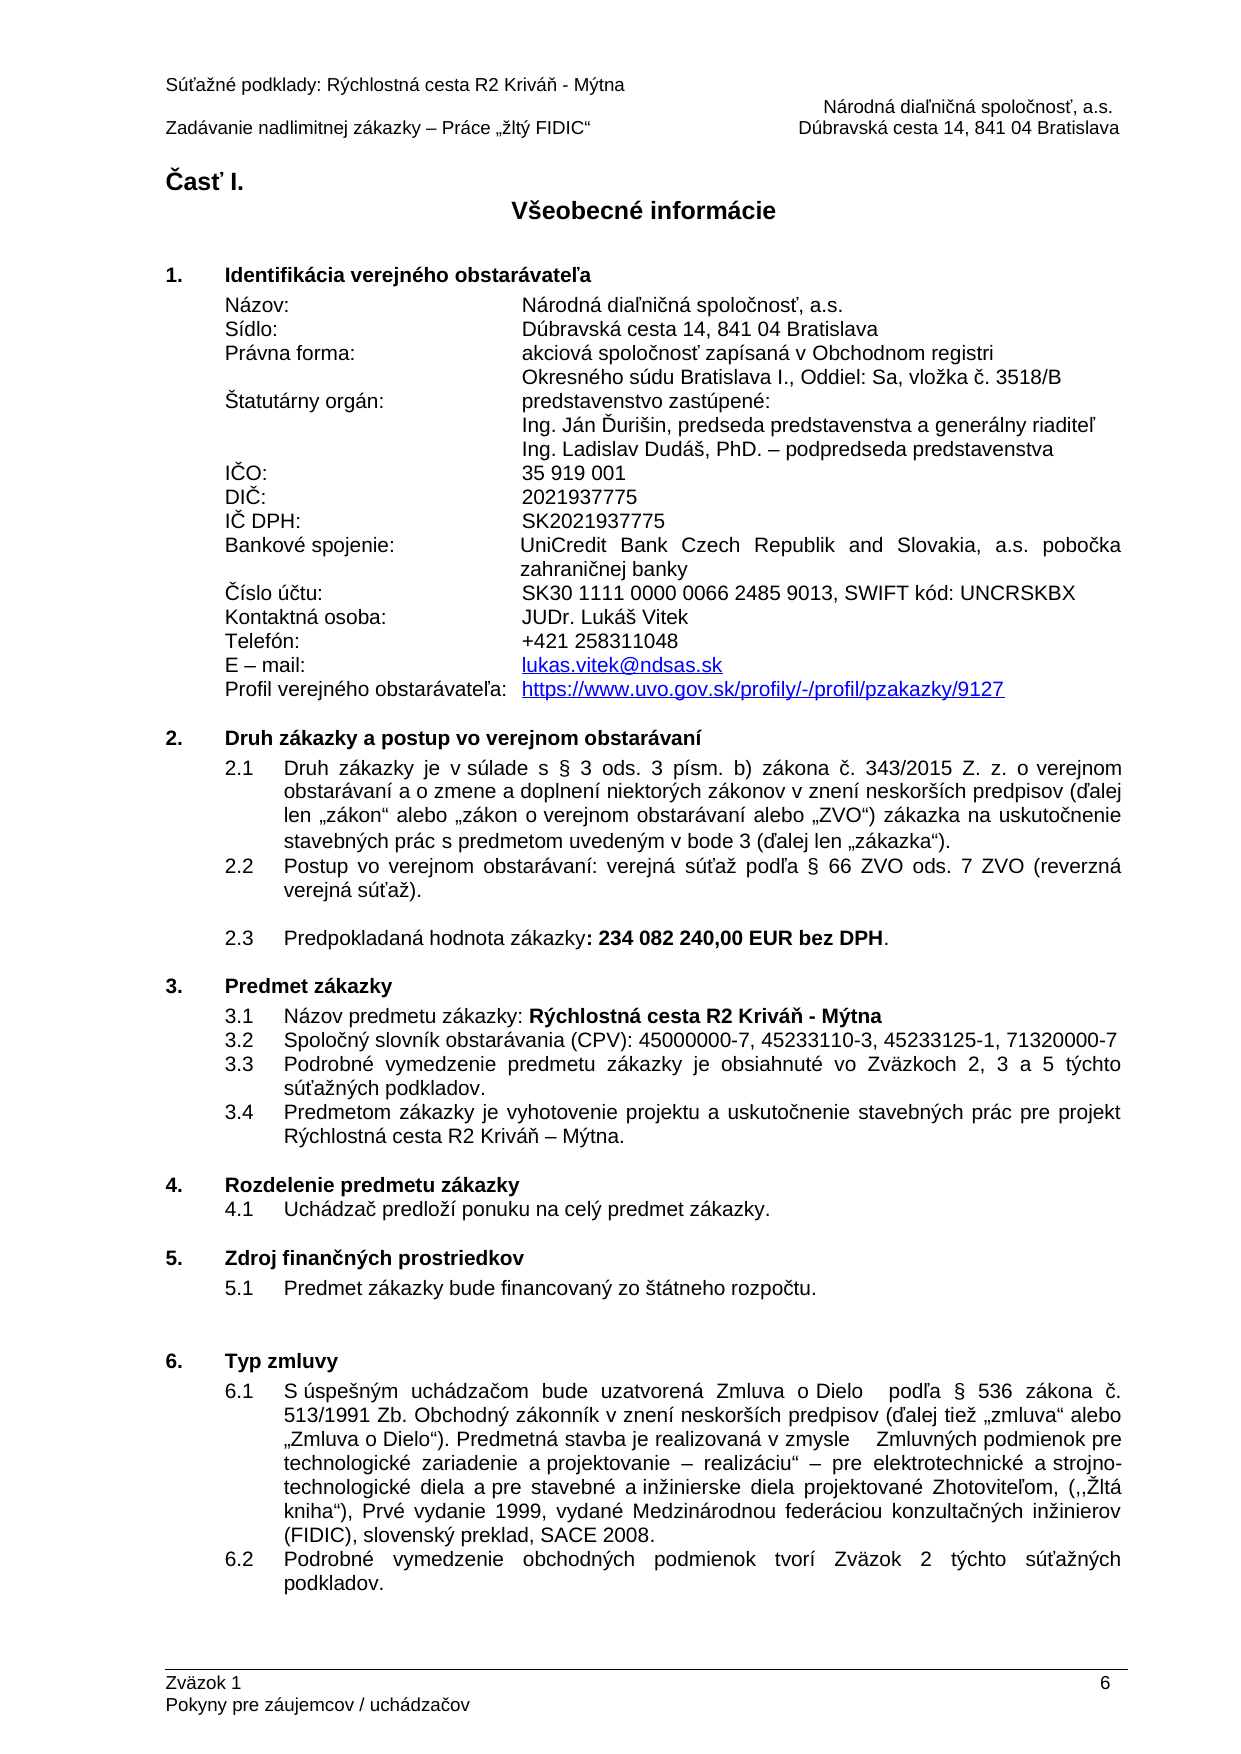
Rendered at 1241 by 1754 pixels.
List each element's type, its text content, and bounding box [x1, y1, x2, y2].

text 3.1 Názov predmetu zákazky: Rýchlostná cesta R2 Kriváň - Mýtna [224, 1004, 1122, 1028]
text Názov: Národná diaľničná spoločnosť, a.s. [224, 293, 1122, 317]
text 5. Zdroj finančných prostriedkov [165, 1246, 1122, 1270]
text Právna forma: akciová spoločnosť zapísaná v Obchodnom registri Okresného súdu Bratislava I., Oddiel: Sa, vložka č. 3518/B [224, 341, 1122, 389]
text 2.2 Postup vo verejnom obstarávaní: verejná súťaž podľa § 66 ZVO ods. 7 ZVO (reverzná verejná súťaž). [224, 853, 1122, 901]
text 3. Predmet zákazky [165, 974, 1122, 998]
text DIČ: 2021937775 [224, 485, 1122, 509]
text 1. Identifikácia verejného obstarávateľa [165, 263, 1122, 287]
text 4. Rozdelenie predmetu zákazky [165, 1173, 1122, 1197]
text 5.1 Predmet zákazky bude financovaný zo štátneho rozpočtu. [224, 1276, 1122, 1300]
text Kontaktná osoba: JUDr. Lukáš Vitek [224, 604, 1122, 628]
text 2.1 Druh zákazky je v súlade s § 3 ods. 3 písm. b) zákona č. 343/2015 Z. z. o verejnom obstarávaní a o zmene a doplnení niektorých zákonov v znení neskorších predpisov (ďalej len „zákon“ alebo „zákon o verejnom obstarávaní alebo „ZVO“) zákazka na uskutočnenie stavebných prác s predmetom uvedeným v bode 3 (ďalej len „zákazka“). [224, 755, 1122, 853]
text Bankové spojenie: UniCredit Bank Czech Republik and Slovakia, a.s. pobočka zahraničnej banky [224, 533, 1122, 581]
text Číslo účtu: SK30 1111 0000 0066 2485 9013, SWIFT kód: UNCRSKBX [224, 581, 1122, 604]
text IČO: 35 919 001 [224, 461, 1122, 485]
text 4.1 Uchádzač predloží ponuku na celý predmet zákazky. [224, 1197, 1122, 1221]
text 6.1 S úspešným uchádzačom bude uzatvorená Zmluva o Dielo podľa § 536 zákona č. 513/1991 Zb. Obchodný zákonník v znení neskorších predpisov (ďalej tiež „zmluva“ alebo „Zmluva o Dielo“). Predmetná stavba je realizovaná v zmysle Zmluvných podmienok pre technologické zariadenie a projektovanie – realizáciu“ – pre elektrotechnické a strojno-technologické diela a pre stavebné a inžinierske diela projektované Zhotoviteľom, (,,Žltá kniha“), Prvé vydanie 1999, vydané Medzinárodnou federáciou konzultačných inžinierov (FIDIC), slovenský preklad, SACE 2008. [224, 1379, 1122, 1546]
text Sídlo: Dúbravská cesta 14, 841 04 Bratislava [224, 317, 1122, 341]
text 3.2 Spoločný slovník obstarávania (CPV): 45000000-7, 45233110-3, 45233125-1, 71320000-7 [224, 1028, 1122, 1052]
text IČ DPH: SK2021937775 [224, 509, 1122, 533]
text Štatutárny orgán: predstavenstvo zastúpené: [224, 389, 1122, 413]
text 6.2 Podrobné vymedzenie obchodných podmienok tvorí Zväzok 2 týchto súťažných podkladov. [224, 1546, 1122, 1594]
text Ing. Ladislav Dudáš, PhD. – podpredseda predstavenstva [224, 437, 1122, 461]
text 2.3 Predpokladaná hodnota zákazky: 234 082 240,00 EUR bez DPH. [224, 925, 1122, 949]
subtitle Všeobecné informácie [165, 196, 1122, 225]
text 6. Typ zmluvy [165, 1349, 1122, 1373]
text 2. Druh zákazky a postup vo verejnom obstarávaní [165, 725, 1122, 749]
text 3.4 Predmetom zákazky je vyhotovenie projektu a uskutočnenie stavebných prác pre projekt Rýchlostná cesta R2 Kriváň – Mýtna. [224, 1100, 1122, 1148]
text 3.3 Podrobné vymedzenie predmetu zákazky je obsiahnuté vo Zväzkoch 2, 3 a 5 týchto súťažných podkladov. [224, 1052, 1122, 1100]
text Časť I. [165, 167, 1122, 196]
text Telefón: +421 258311048 [224, 628, 1122, 652]
text Profil verejného obstarávateľa: https://www.uvo.gov.sk/profily/-/profil/pzakazky/9127 [224, 676, 1122, 700]
text Ing. Ján Ďurišin, predseda predstavenstva a generálny riaditeľ [224, 413, 1122, 437]
text E – mail: lukas.vitek@ndsas.sk [224, 652, 1122, 676]
